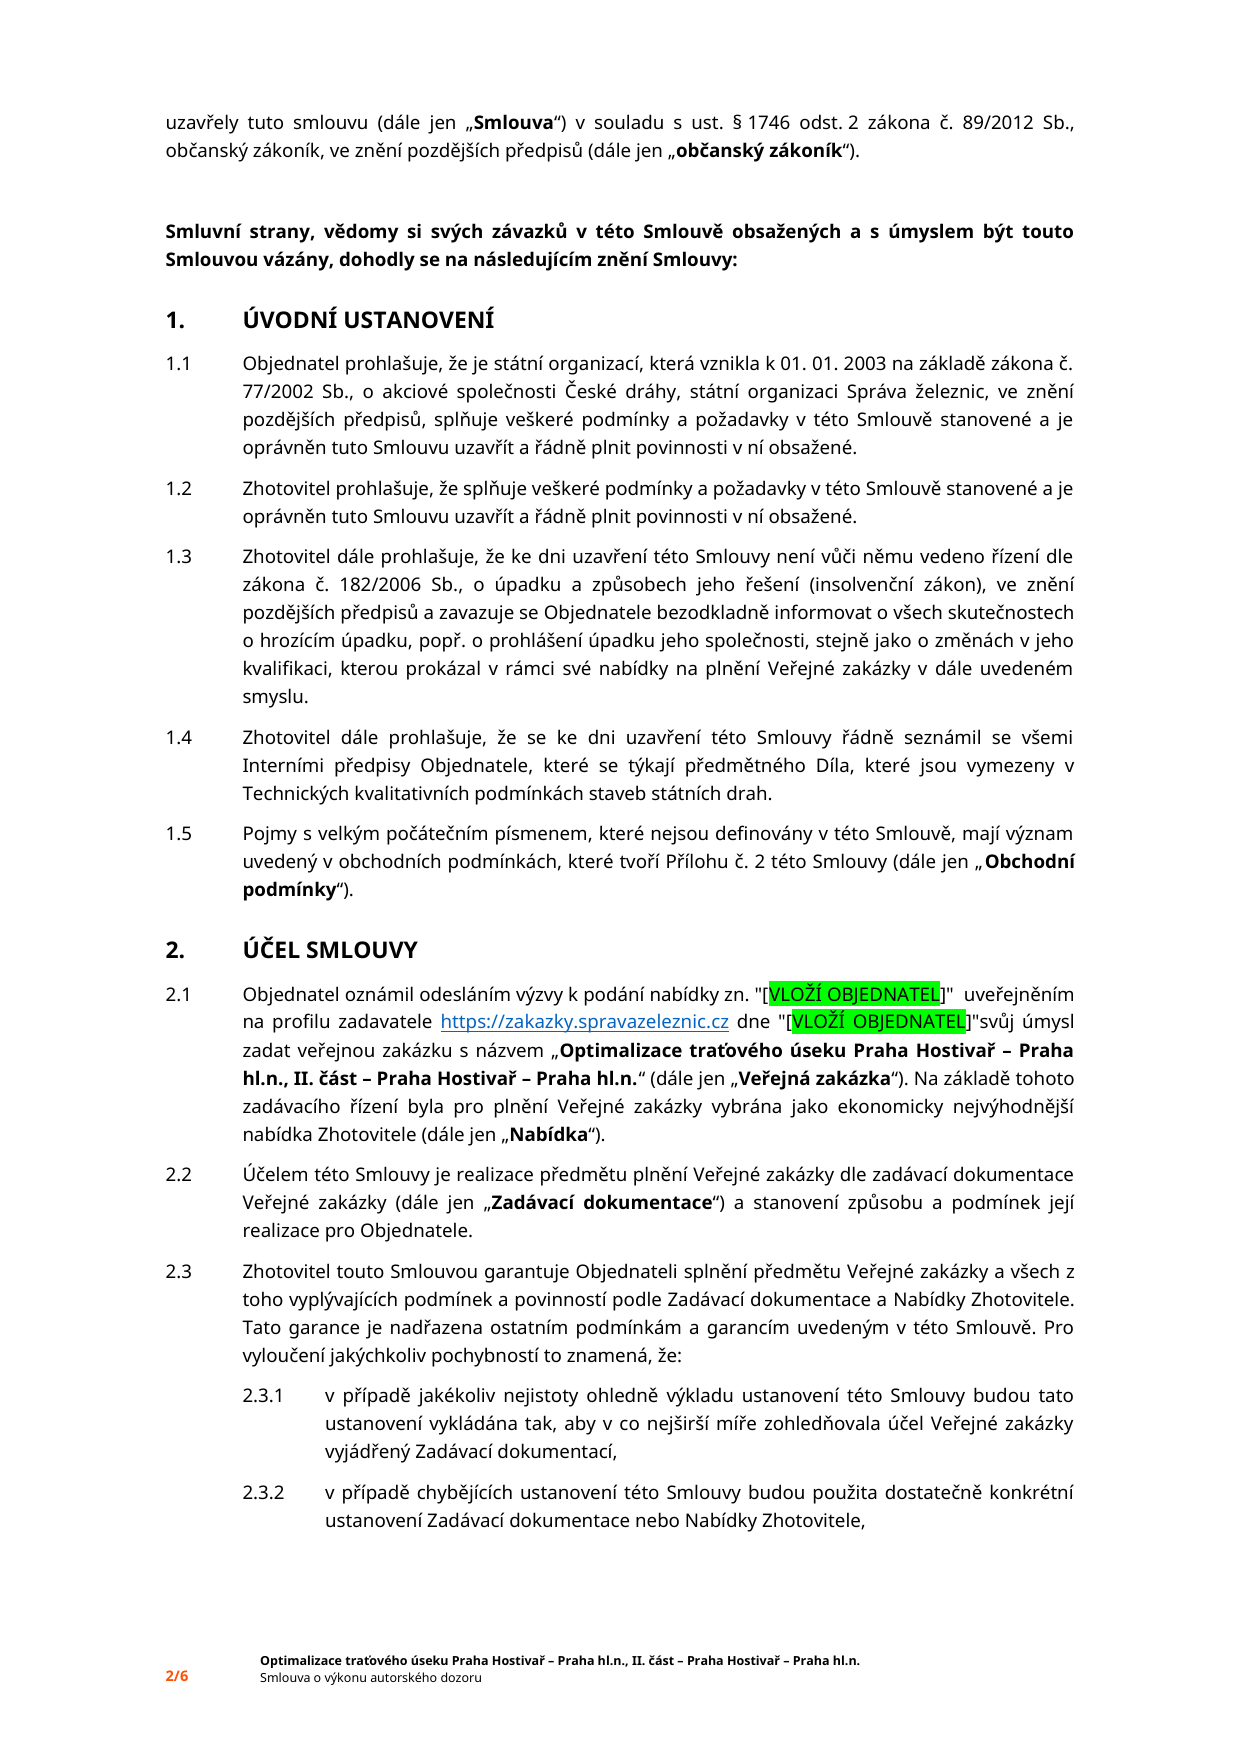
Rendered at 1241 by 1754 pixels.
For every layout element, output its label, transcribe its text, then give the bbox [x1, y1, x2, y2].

text ÚVODNÍ USTANOVENÍ [165, 303, 1075, 335]
text Zhotovitel touto Smlouvou garantuje Objednateli splnění předmětu Veřejné zakázky a všech z toho vyplývajících podmínek a povinností podle Zadávací dokumentace a Nabídky Zhotovitele. Tato garance je nadřazena ostatním podmínkám a garancím uvedeným v této Smlouvě. Pro vyloučení jakýchkoliv pochybností to znamená, že: [165, 1258, 1075, 1368]
text v případě jakékoliv nejistoty ohledně výkladu ustanovení této Smlouvy budou tato ustanovení vykládána tak, aby v co nejširší míře zohledňovala účel Veřejné zakázky vyjádřený Zadávací dokumentací, [242, 1383, 1075, 1464]
text Objednatel oznámil odesláním výzvy k podání nabídky zn. "[VLOŽÍ OBJEDNATEL]" uveřejněním na profilu zadavatele https://zakazky.spravazeleznic.cz dne "[VLOŽÍ OBJEDNATEL]"svůj úmysl zadat veřejnou zakázku s názvem „Optimalizace traťového úseku Praha Hostivař – Praha hl.n., II. část – Praha Hostivař – Praha hl.n.“ (dále jen „Veřejná zakázka“). Na základě tohoto zadávacího řízení byla pro plnění Veřejné zakázky vybrána jako ekonomicky nejvýhodnější nabídka Zhotovitele (dále jen „Nabídka“). [165, 981, 1075, 1146]
text Zhotovitel dále prohlašuje, že se ke dni uzavření této Smlouvy řádně seznámil se všemi Interními předpisy Objednatele, které se týkají předmětného Díla, které jsou vymezeny v Technických kvalitativních podmínkách staveb státních drah. [165, 724, 1075, 806]
text uzavřely tuto smlouvu (dále jen „Smlouva“) v souladu s ust. § 1746 odst. 2 zákona č. 89/2012 Sb., občanský zákoník, ve znění pozdějších předpisů (dále jen „občanský zákoník“). [165, 109, 1075, 163]
text Pojmy s velkým počátečním písmenem, které nejsou definovány v této Smlouvě, mají význam uvedený v obchodních podmínkách, které tvoří Přílohu č. 2 této Smlouvy (dále jen „Obchodní podmínky“). [165, 821, 1075, 902]
text Zhotovitel prohlašuje, že splňuje veškeré podmínky a požadavky v této Smlouvě stanovené a je oprávněn tuto Smlouvu uzavřít a řádně plnit povinnosti v ní obsažené. [165, 475, 1075, 528]
text Zhotovitel dále prohlašuje, že ke dni uzavření této Smlouvy není vůči němu vedeno řízení dle zákona č. 182/2006 Sb., o úpadku a způsobech jeho řešení (insolvenční zákon), ve znění pozdějších předpisů a zavazuje se Objednatele bezodkladně informovat o všech skutečnostech o hrozícím úpadku, popř. o prohlášení úpadku jeho společnosti, stejně jako o změnách v jeho kvalifikaci, kterou prokázal v rámci své nabídky na plnění Veřejné zakázky v dále uvedeném smyslu. [165, 543, 1075, 709]
text ÚČEL SMLOUVY [165, 934, 1075, 965]
text Účelem této Smlouvy je realizace předmětu plnění Veřejné zakázky dle zadávací dokumentace Veřejné zakázky (dále jen „Zadávací dokumentace“) a stanovení způsobu a podmínek její realizace pro Objednatele. [165, 1161, 1075, 1243]
text Objednatel prohlašuje, že je státní organizací, která vznikla k 01. 01. 2003 na základě zákona č. 77/2002 Sb., o akciové společnosti České dráhy, státní organizaci Správa železnic, ve znění pozdějších předpisů, splňuje veškeré podmínky a požadavky v této Smlouvě stanovené a je oprávněn tuto Smlouvu uzavřít a řádně plnit povinnosti v ní obsažené. [165, 350, 1075, 460]
text v případě chybějících ustanovení této Smlouvy budou použita dostatečně konkrétní ustanovení Zadávací dokumentace nebo Nabídky Zhotovitele, [242, 1479, 1075, 1533]
text Smluvní strany, vědomy si svých závazků v této Smlouvě obsažených a s úmyslem být touto Smlouvou vázány, dohodly se na následujícím znění Smlouvy: [165, 218, 1075, 272]
